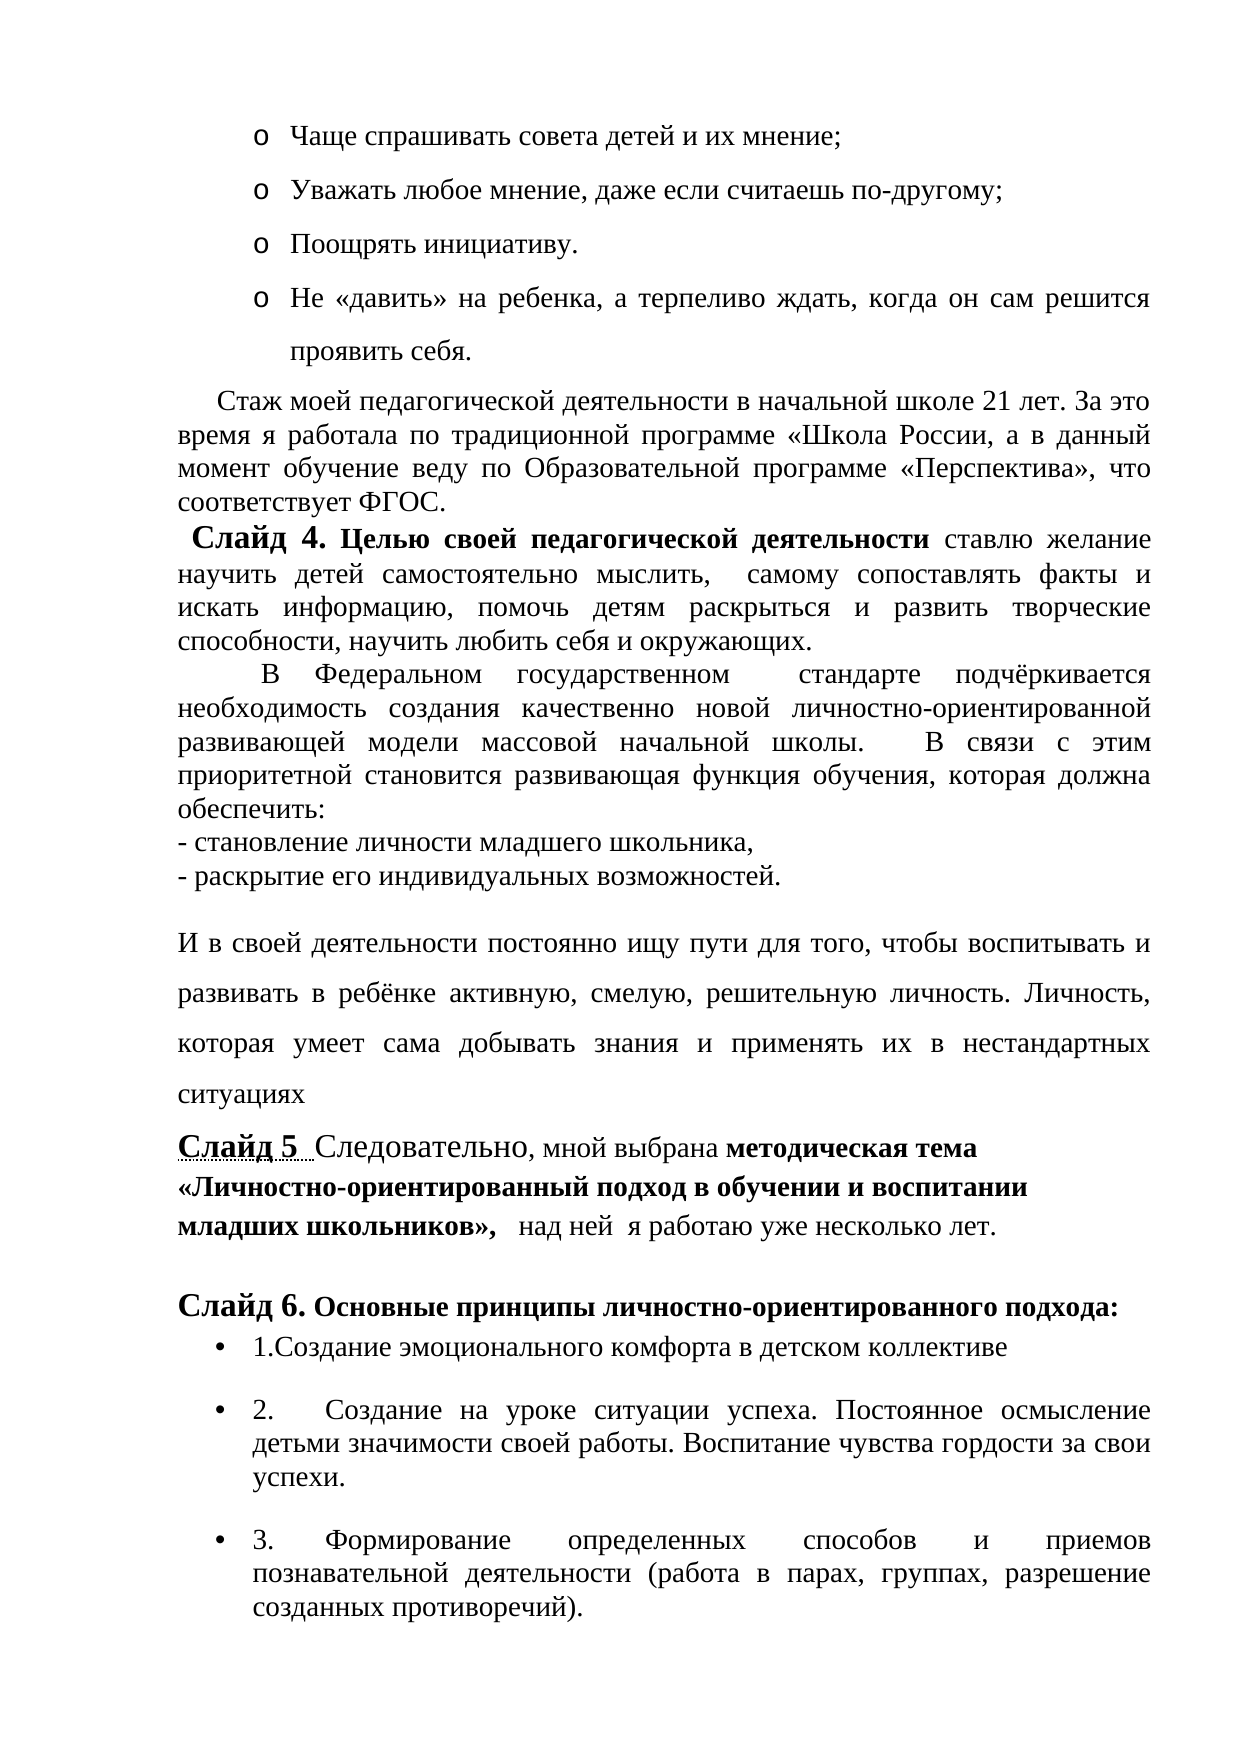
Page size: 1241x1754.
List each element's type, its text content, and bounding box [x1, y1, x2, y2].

list Чаще спрашивать совета детей и их мнение; [252, 118, 1152, 154]
text Слайд 5 Следовательно, мной выбрана методическая тема «Личностно-ориентированный подход в обучении и воспитании младших школьников», над ней я работаю уже несколько лет. [177, 1126, 1152, 1242]
text - раскрытие его индивидуальных возможностей. [177, 858, 1152, 891]
list 1.Создание эмоционального комфорта в детском коллективе [215, 1329, 1152, 1363]
list Не «давить» на ребенка, а терпеливо ждать, когда он сам решится проявить себя. [252, 280, 1152, 367]
text Слайд 4. Целью своей педагогической деятельности ставлю желание научить детей самостоятельно мыслить, самому сопоставлять факты и искать информацию, помочь детям раскрыться и развить творческие способности, научить любить себя и окружающих. [177, 518, 1152, 657]
text Стаж моей педагогической деятельности в начальной школе 21 лет. За это время я работала по традиционной программе «Школа России, а в данный момент обучение веду по Образовательной программе «Перспектива», что соответствует ФГОС. [177, 383, 1152, 518]
list Уважать любое мнение, даже если считаешь по-другому; [252, 172, 1152, 208]
text Слайд 6. Основные принципы личностно-ориентированного подхода: [177, 1285, 1152, 1323]
list 3. Формирование определенных способов и приемов познавательной деятельности (работа в парах, группах, разрешение созданных противоречий). [215, 1522, 1152, 1623]
list Поощрять инициативу. [252, 226, 1152, 262]
text И в своей деятельности постоянно ищу пути для того, чтобы воспитывать и развивать в ребёнке активную, смелую, решительную личность. Личность, которая умеет сама добывать знания и применять их в нестандартных ситуациях [177, 925, 1152, 1109]
text В Федеральном государственном стандарте подчёркивается необходимость создания качественно новой личностно-ориентированной развивающей модели массовой начальной школы. В связи с этим приоритетной становится развивающая функция обучения, которая должна обеспечить: [177, 657, 1152, 824]
list 2. Создание на уроке ситуации успеха. Постоянное осмысление детьми значимости своей работы. Воспитание чувства гордости за свои успехи. [215, 1392, 1152, 1493]
text - становление личности младшего школьника, [177, 824, 1152, 858]
